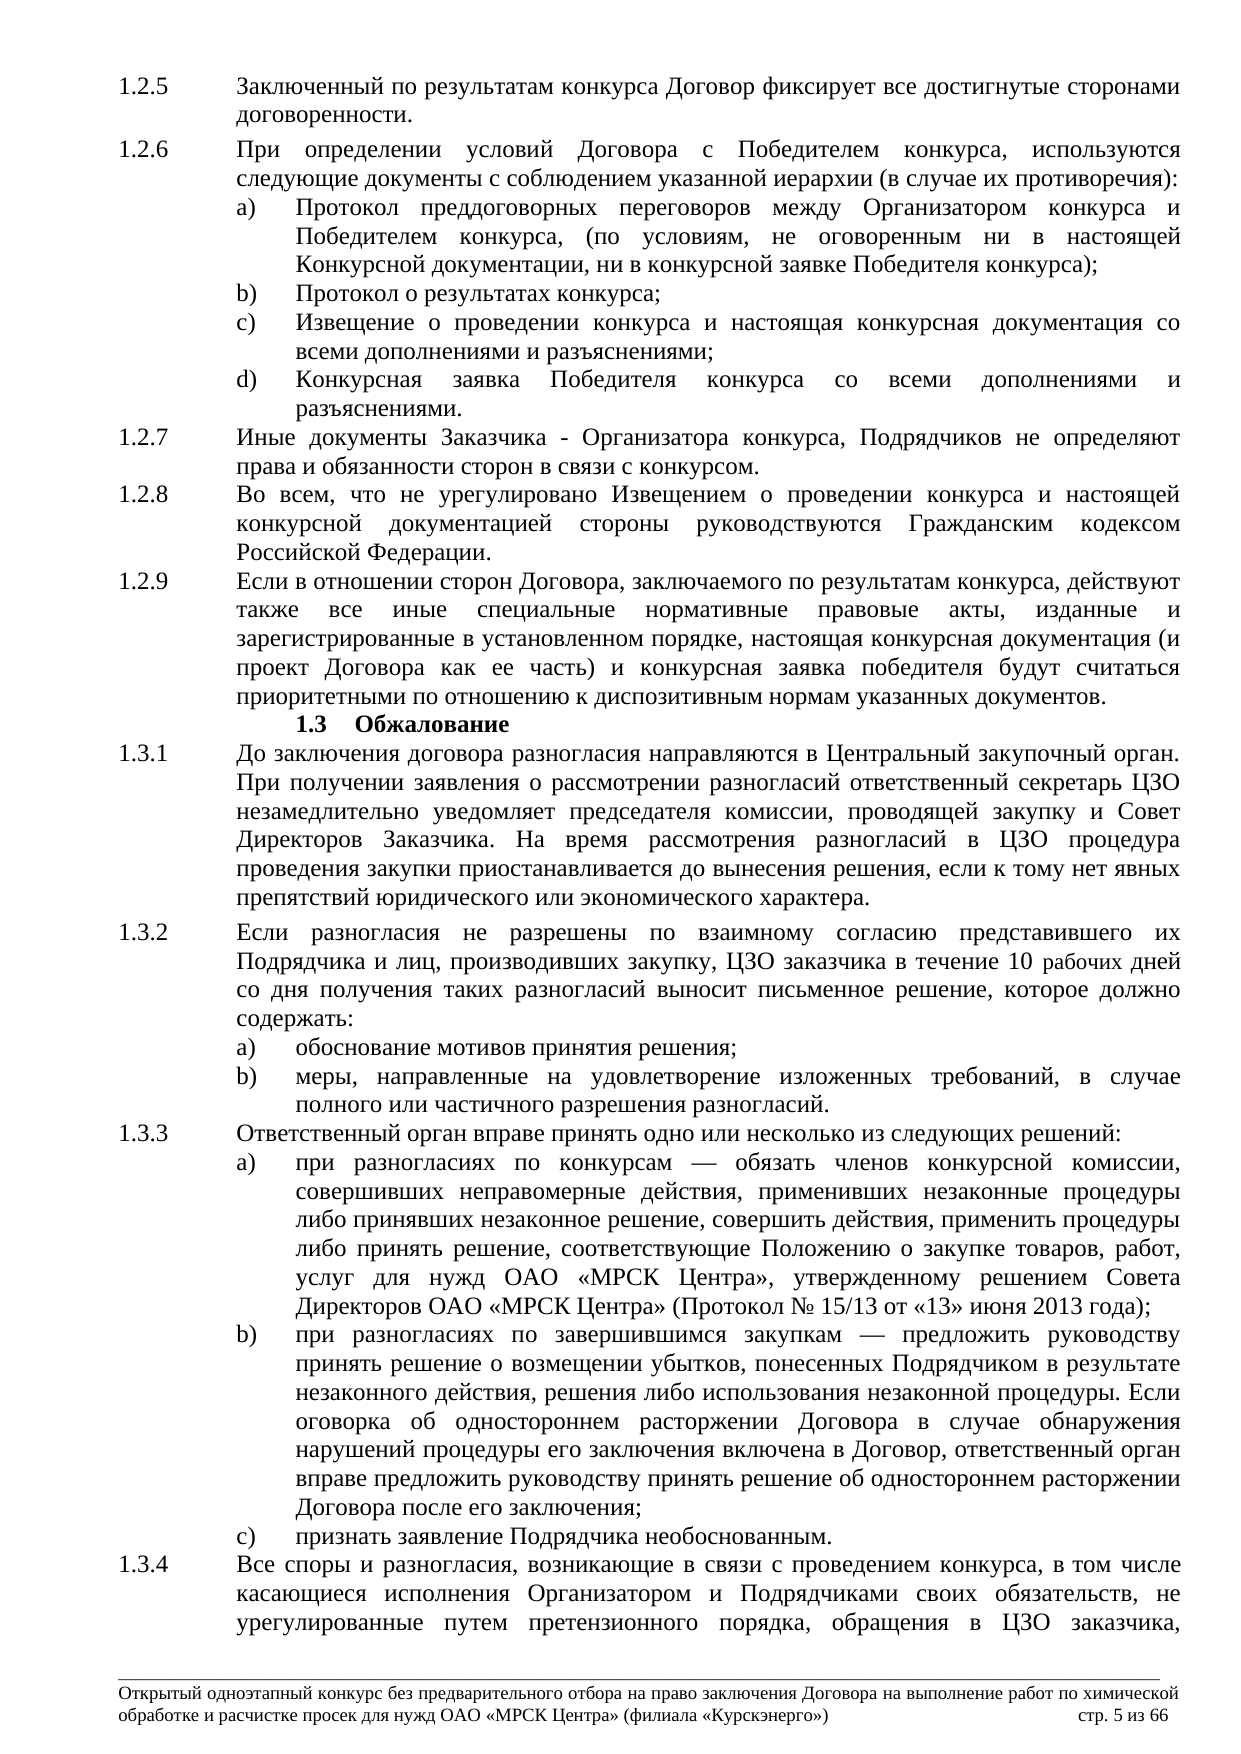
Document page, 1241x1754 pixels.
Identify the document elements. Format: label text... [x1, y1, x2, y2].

text при разногласиях по завершившимся закупкам — предложить руководству принять решение о возмещении убытков, понесенных Подрядчиком в результате незаконного действия, решения либо использования незаконной процедуры. Если оговорка об одностороннем расторжении Договора в случае обнаружения нарушений процедуры его заключения включена в Договор, ответственный орган вправе предложить руководству принять решение об одностороннем расторжении Договора после его заключения; [236, 1319, 1181, 1521]
text Извещение о проведении конкурса и настоящая конкурсная документация со всеми дополнениями и разъяснениями; [236, 307, 1181, 364]
text обоснование мотивов принятия решения; [236, 1032, 1181, 1061]
text Протокол преддоговорных переговоров между Организатором конкурса и Победителем конкурса, (по условиям, не оговоренным ни в настоящей Конкурсной документации, ни в конкурсной заявке Победителя конкурса); [236, 192, 1181, 278]
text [118, 1549, 1181, 1636]
text при разногласиях по конкурсам — обязать членов конкурсной комиссии, совершивших неправомерные действия, применивших незаконные процедуры либо принявших незаконное решение, совершить действия, применить процедуры либо принять решение, соответствующие Положению о закупке товаров, работ, услуг для нужд ОАО «МРСК Центра», утвержденному решением Совета Директоров ОАО «МРСК Центра» (Протокол № 15/13 от «13» июня 2013 года); [236, 1147, 1181, 1319]
text Если в отношении сторон Договора, заключаемого по результатам конкурса, действуют также все иные специальные нормативные правовые акты, изданные и зарегистрированные в установленном порядке, настоящая конкурсная документация (и проект Договора как ее часть) и конкурсная заявка победителя будут считаться приоритетными по отношению к диспозитивным нормам указанных документов. [118, 566, 1181, 709]
text Ответственный орган вправе принять одно или несколько из следующих решений: [118, 1118, 1181, 1147]
text Заключенный по результатам конкурса Договор фиксирует все достигнутые сторонами договоренности. [118, 71, 1181, 128]
text Во всем, что не урегулировано Извещением о проведении конкурса и настоящей конкурсной документацией стороны руководствуются Гражданским кодексом Российской Федерации. [118, 479, 1181, 566]
text Иные документы Заказчика - Организатора конкурса, Подрядчиков не определяют права и обязанности сторон в связи с конкурсом. [118, 422, 1181, 479]
text меры, направленные на удовлетворение изложенных требований, в случае полного или частичного разрешения разногласий. [236, 1061, 1181, 1118]
text признать заявление Подрядчика необоснованным. [236, 1521, 1181, 1549]
text При определении условий Договора с Победителем конкурса, используются следующие документы с соблюдением указанной иерархии (в случае их противоречия): [118, 134, 1181, 192]
text Протокол о результатах конкурса; [236, 278, 1181, 307]
text До заключения договора разногласия направляются в Центральный закупочный орган. При получении заявления о рассмотрении разногласий ответственный секретарь ЦЗО незамедлительно уведомляет председателя комиссии, проводящей закупку и Совет Директоров Заказчика. На время рассмотрения разногласий в ЦЗО процедура проведения закупки приостанавливается до вынесения решения, если к тому нет явных препятствий юридического или экономического характера. [118, 738, 1181, 911]
text Если разногласия не разрешены по взаимному согласию представившего их Подрядчика и лиц, производивших закупку, ЦЗО заказчика в течение 10 рабочих дней со дня получения таких разногласий выносит письменное решение, которое должно содержать: [118, 917, 1181, 1032]
subtitle Обжалование [236, 709, 1181, 738]
text Конкурсная заявка Победителя конкурса со всеми дополнениями и разъяснениями. [236, 364, 1181, 422]
